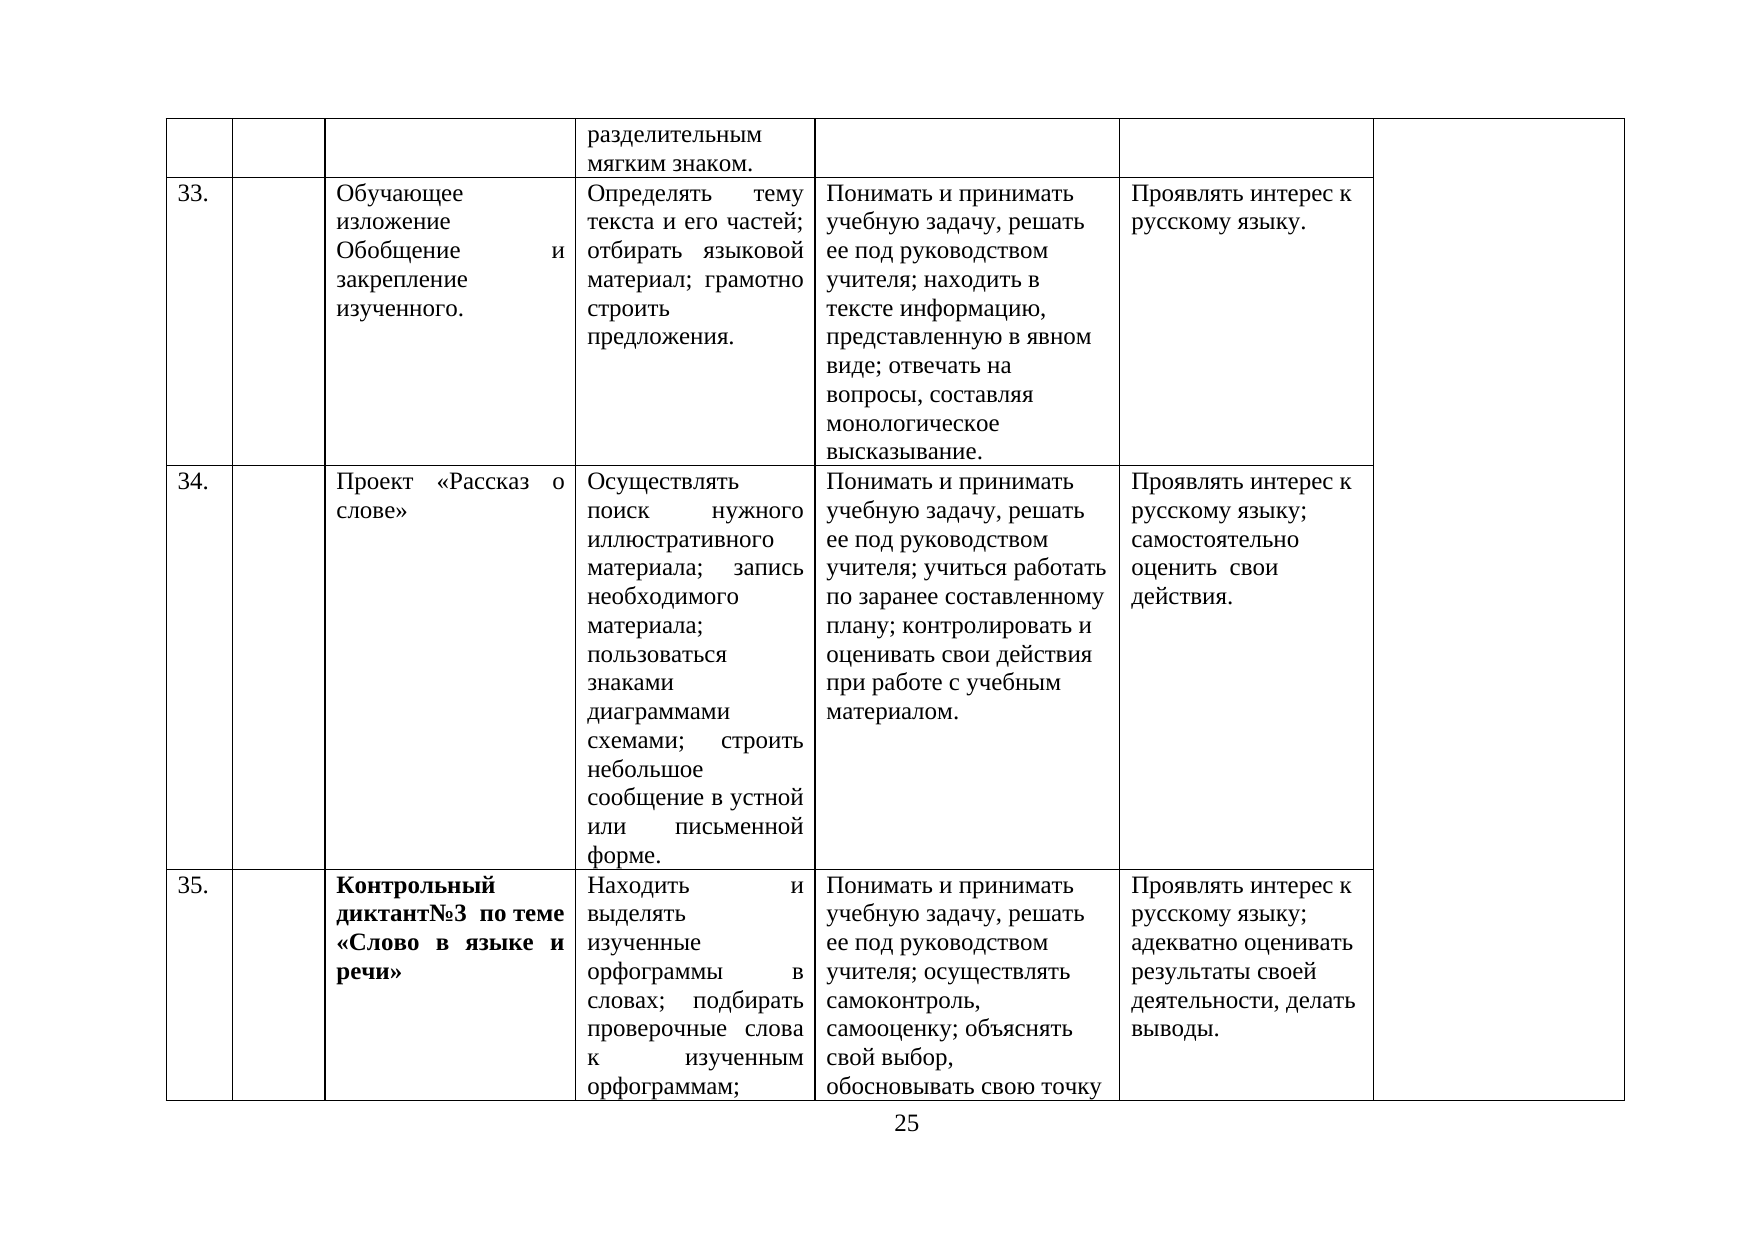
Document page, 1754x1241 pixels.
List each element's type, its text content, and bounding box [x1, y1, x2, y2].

table_cell [233, 119, 324, 177]
table_cell Проявлять интерес к русскому языку. [1120, 178, 1373, 465]
table_cell [167, 119, 232, 177]
table_cell Определять тему текста и его частей; отбирать языковой материал; грамотно строить предложения. [576, 178, 814, 465]
table_cell [167, 870, 232, 1100]
table_cell Проявлять интерес к русскому языку; самостоятельно оценить свои действия. [1120, 466, 1373, 869]
table_cell [167, 466, 232, 869]
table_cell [1120, 119, 1373, 177]
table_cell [326, 870, 575, 1100]
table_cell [326, 119, 575, 177]
table_cell Обучающее изложение Обобщение и закрепление изученного. [326, 178, 575, 465]
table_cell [816, 119, 1119, 177]
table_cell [576, 119, 814, 177]
table_cell [167, 178, 232, 465]
table_cell Понимать и принимать учебную задачу, решать ее под руководством учителя; находить в тексте информацию, представленную в явном виде; отвечать на вопросы, составляя монологическое высказывание. [816, 178, 1119, 465]
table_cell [576, 870, 814, 1100]
table_cell Осуществлять поиск нужного иллюстративного материала; запись необходимого материала; пользоваться знаками диаграммами схемами; строить небольшое сообщение в устной или письменной форме. [576, 466, 814, 869]
table_cell Понимать и принимать учебную задачу, решать ее под руководством учителя; учиться работать по заранее составленному плану; контролировать и оценивать свои действия при работе с учебным материалом. [816, 466, 1119, 869]
table_cell [233, 178, 324, 465]
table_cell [1120, 870, 1373, 1100]
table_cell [816, 870, 1119, 1100]
table_cell Проект «Рассказ о слове» [326, 466, 575, 869]
table_cell [233, 466, 324, 869]
table_cell [233, 870, 324, 1100]
